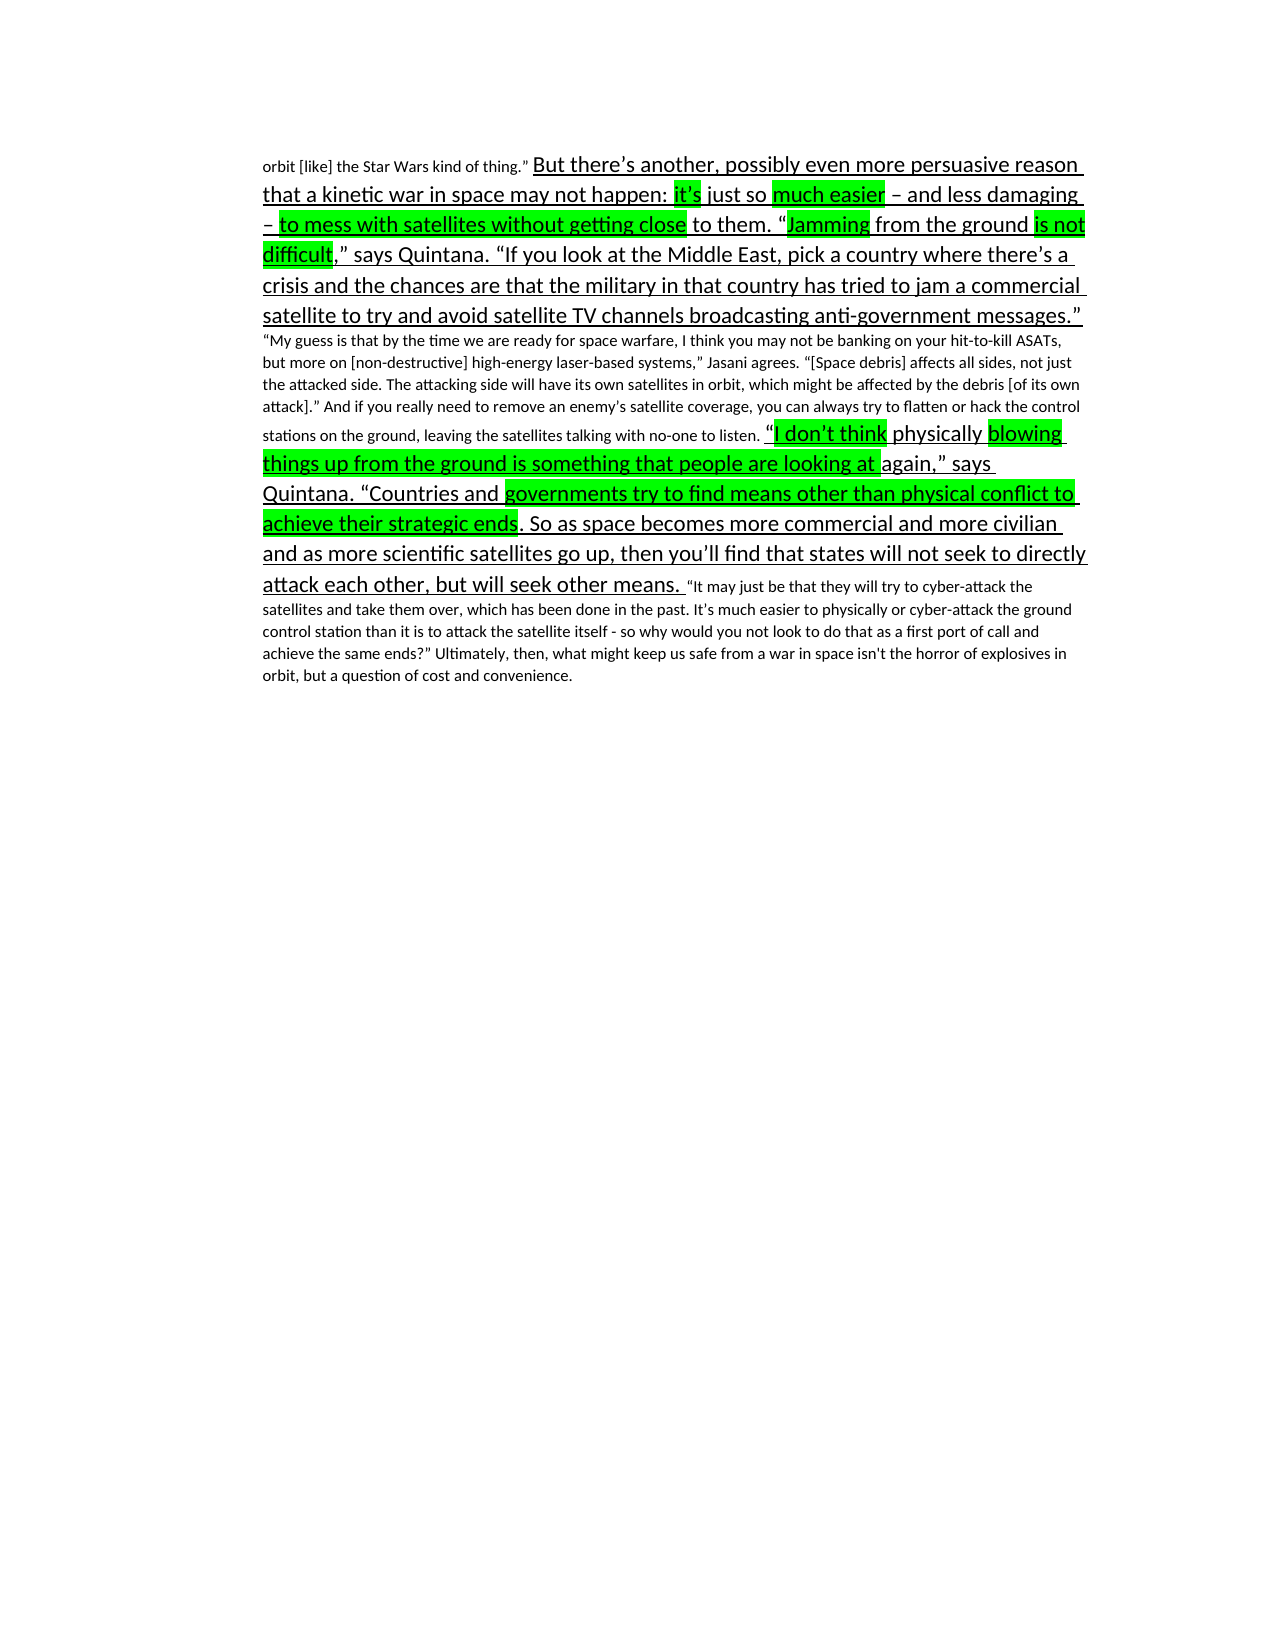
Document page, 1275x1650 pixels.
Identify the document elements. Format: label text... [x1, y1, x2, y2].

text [262, 150, 1087, 295]
